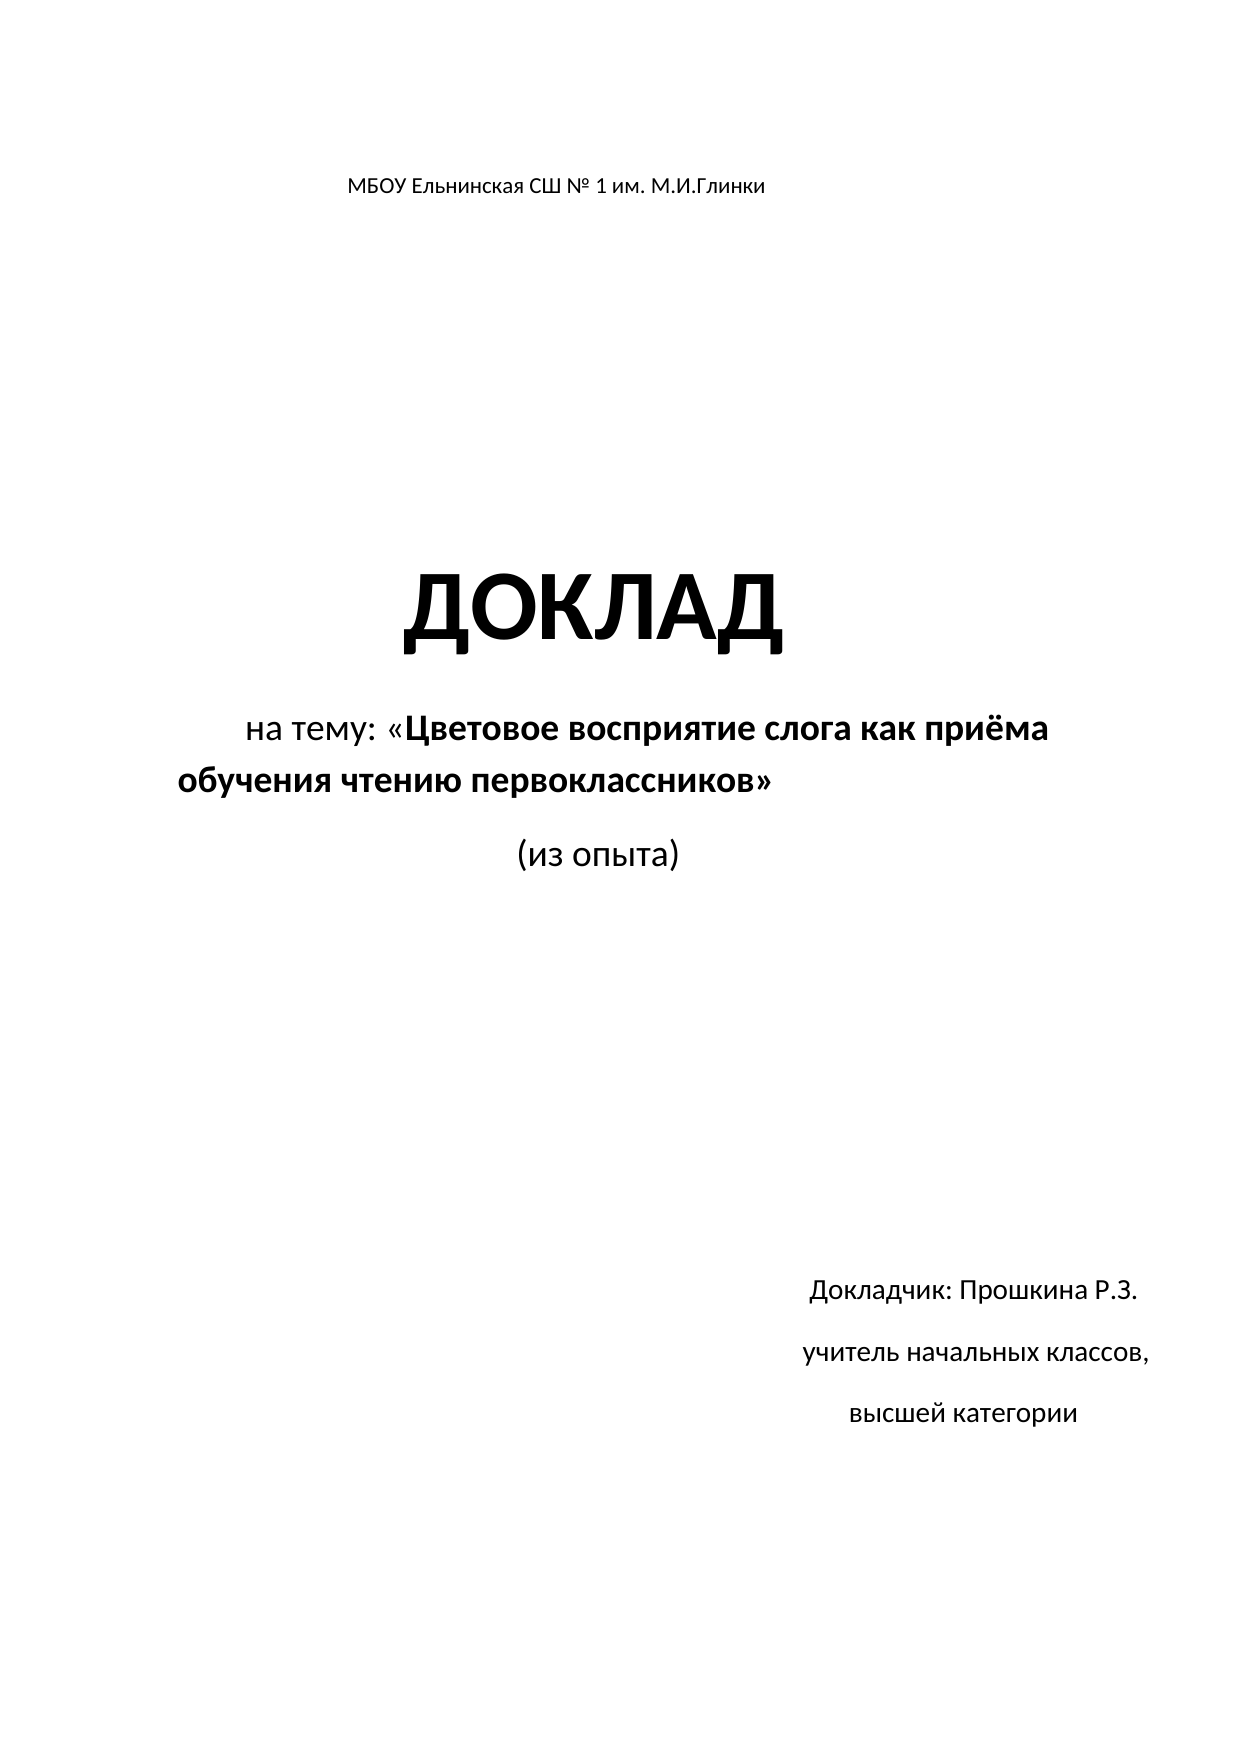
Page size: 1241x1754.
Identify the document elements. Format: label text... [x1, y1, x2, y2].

text на тему: «Цветовое восприятие слога как приёма обучения чтению первоклассников» [177, 703, 1152, 802]
text Докладчик: Прошкина Р.З. [177, 1271, 1152, 1307]
text (из опыта) [177, 830, 1152, 876]
text учитель начальных классов, [177, 1333, 1152, 1368]
text ДОКЛАД [177, 542, 1152, 664]
text высшей категории [177, 1394, 1152, 1430]
text МБОУ Ельнинская СШ № 1 им. М.И.Глинки [177, 171, 1152, 199]
